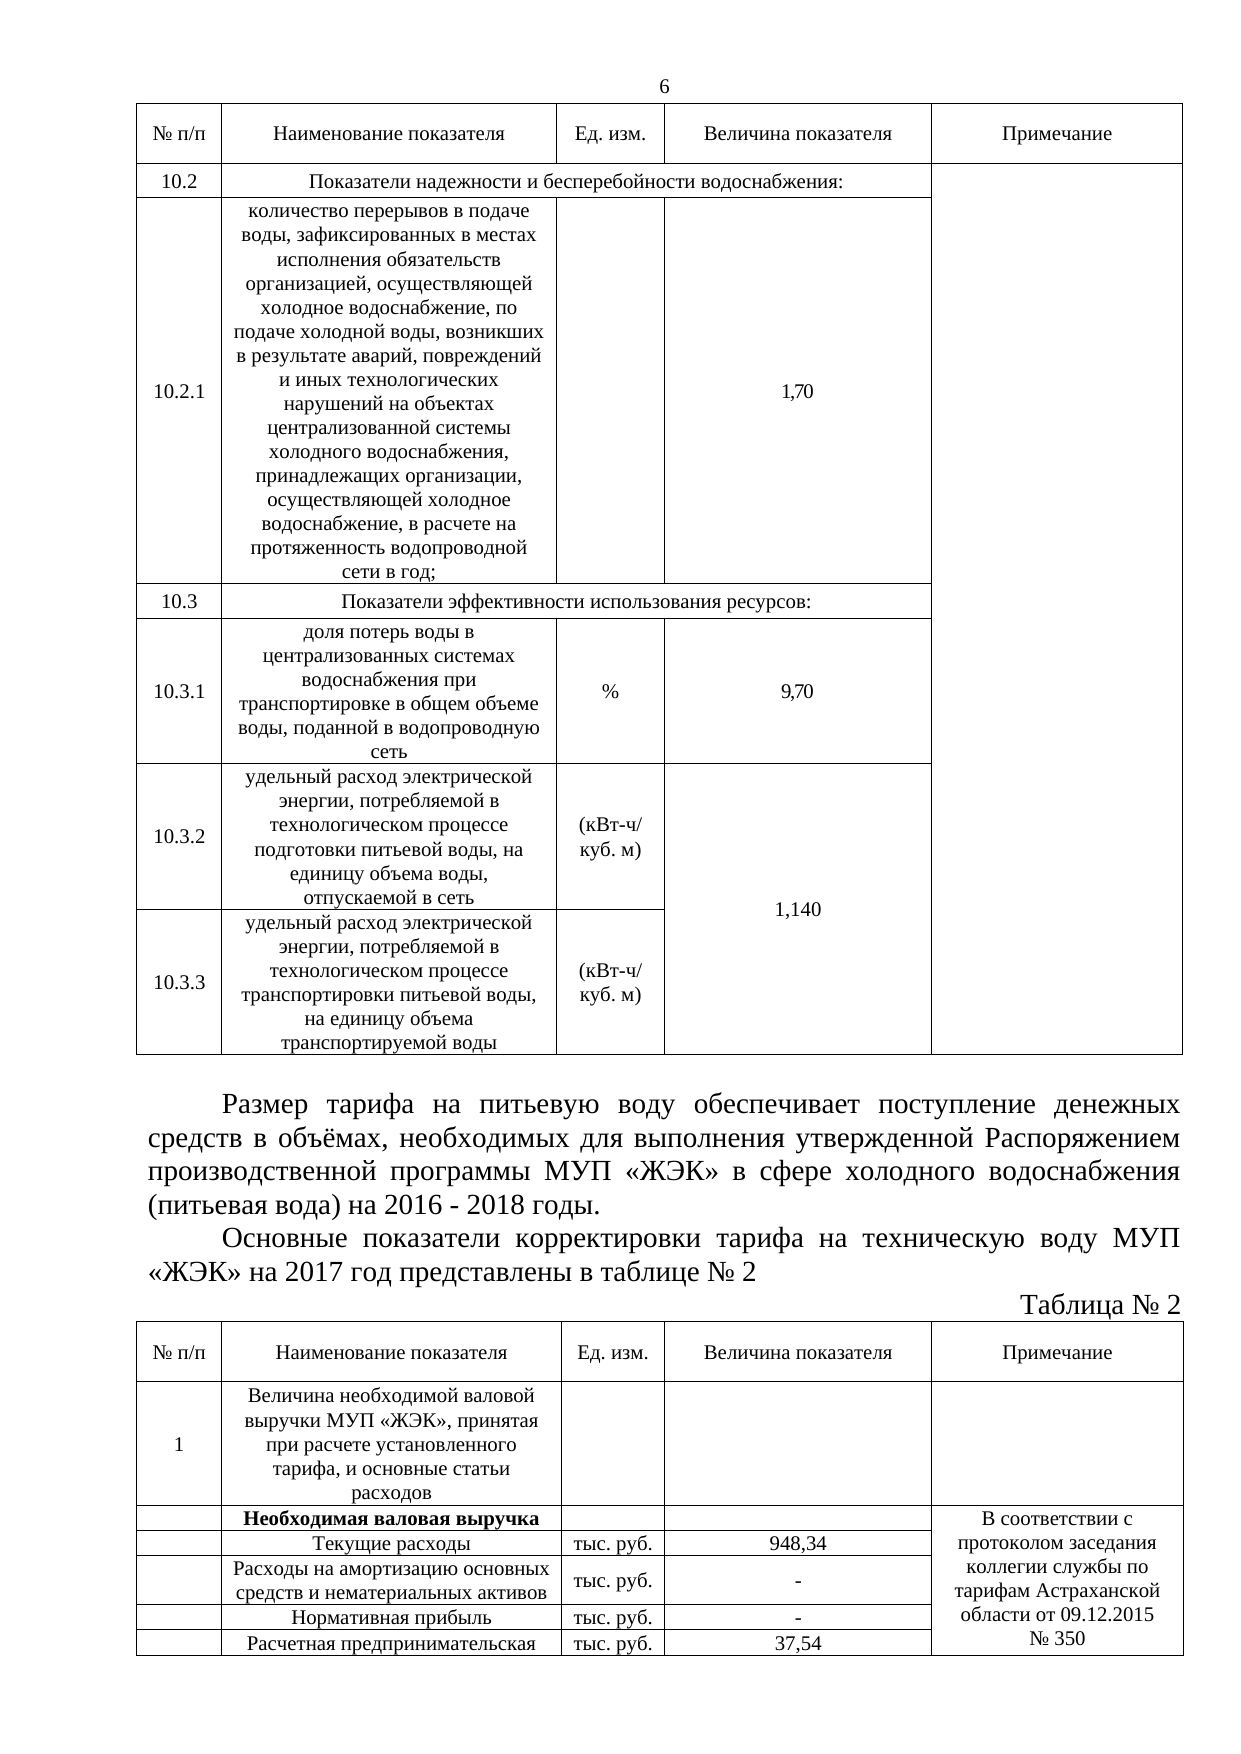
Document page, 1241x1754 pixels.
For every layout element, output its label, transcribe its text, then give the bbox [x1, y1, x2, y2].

table_header Ед. изм. [562, 1322, 664, 1381]
table_header Наименование показателя [222, 104, 556, 163]
table_cell - [665, 1556, 931, 1604]
table_cell [137, 1605, 221, 1629]
table_cell доля потерь воды в централизованных системах водоснабжения при транспортировке в общем объеме воды, поданной в водопроводную сеть [222, 619, 556, 763]
table_cell количество перерывов в подаче воды, зафиксированных в местах исполнения обязательств организацией, осуществляющей холодное водоснабжение, по подаче холодной воды, возникших в результате аварий, повреждений и иных технологических нарушений на объектах централизованной системы холодного водоснабжения, принадлежащих организации, осуществляющей холодное водоснабжение, в расчете на протяженность водопроводной сети в год; [222, 198, 556, 583]
table_header Наименование показателя [222, 1322, 561, 1381]
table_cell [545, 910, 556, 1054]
table_cell Расходы на амортизацию основных средств и нематериальных активов [222, 1556, 561, 1604]
table_cell [932, 1382, 1183, 1505]
table_cell 10.2 [137, 164, 221, 197]
table_cell [137, 1630, 221, 1654]
table_cell удельный расход электрической энергии, потребляемой в технологическом процессе подготовки питьевой воды, на единицу объема воды, отпускаемой в сеть [222, 764, 556, 909]
table_cell Текущие расходы [222, 1531, 561, 1555]
table_cell (кВт-ч/куб. м) [557, 764, 664, 909]
table_cell [665, 1506, 931, 1530]
table_cell Величина необходимой валовой выручки МУП «ЖЭК», принятая при расчете установленного тарифа, и основные статьи расходов [222, 1382, 561, 1505]
table_header № п/п [137, 1322, 221, 1381]
table_cell (кВт-ч/куб. м) [557, 910, 664, 1054]
table_cell 10.3.1 [137, 619, 221, 763]
text Размер тарифа на питьевую воду обеспечивает поступление денежных средств в объёмах, необходимых для выполнения утвержденной Распоряжением производственной программы МУП «ЖЭК» в сфере холодного водоснабжения (питьевая вода) на 2016 - 2018 годы. [148, 1086, 1181, 1220]
table_cell [557, 198, 664, 583]
table_cell [562, 1382, 664, 1505]
table_cell 10.2.1 [137, 198, 221, 583]
table_cell [562, 1506, 664, 1530]
text Таблица № 2 [148, 1287, 1181, 1321]
table_cell Необходимая валовая выручка [222, 1506, 561, 1530]
table_header Величина показателя [665, 1322, 931, 1381]
table_cell 1 [137, 1382, 221, 1505]
table_cell тыс. руб. [562, 1556, 664, 1604]
table_cell [137, 1531, 221, 1555]
table_cell 1,140 [665, 764, 931, 1054]
text Основные показатели корректировки тарифа на техническую воду МУП «ЖЭК» на 2017 год представлены в таблице № 2 [148, 1220, 1181, 1287]
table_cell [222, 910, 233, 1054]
table_header Примечание [932, 104, 1182, 163]
table_cell тыс. руб. [562, 1630, 664, 1654]
table_cell [137, 1506, 221, 1530]
table_cell В соответствии с протоколом заседания коллегии службы по тарифам Астраханской области от 09.12.2015 № 350 [932, 1506, 1183, 1654]
table_cell тыс. руб. [562, 1605, 664, 1629]
table_cell 10.3 [137, 584, 221, 618]
table_header Ед. изм. [557, 104, 664, 163]
table_cell Показатели эффективности использования ресурсов: [222, 584, 931, 618]
table_cell тыс. руб. [562, 1531, 664, 1555]
table_cell 9,70 [665, 619, 931, 763]
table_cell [222, 1630, 561, 1654]
table_cell 10.3.3 [137, 910, 221, 1054]
table_cell 10.3.2 [137, 764, 221, 909]
table_header Примечание [932, 1322, 1183, 1381]
table_cell Нормативная прибыль [222, 1605, 561, 1629]
table_cell % [557, 619, 664, 763]
table_cell [137, 1556, 221, 1604]
table_cell Показатели надежности и бесперебойности водоснабжения: [222, 164, 931, 197]
table_header Величина показателя [665, 104, 931, 163]
table_header № п/п [137, 104, 221, 163]
table_cell [665, 1382, 931, 1505]
table_cell 1,70 [665, 198, 931, 583]
